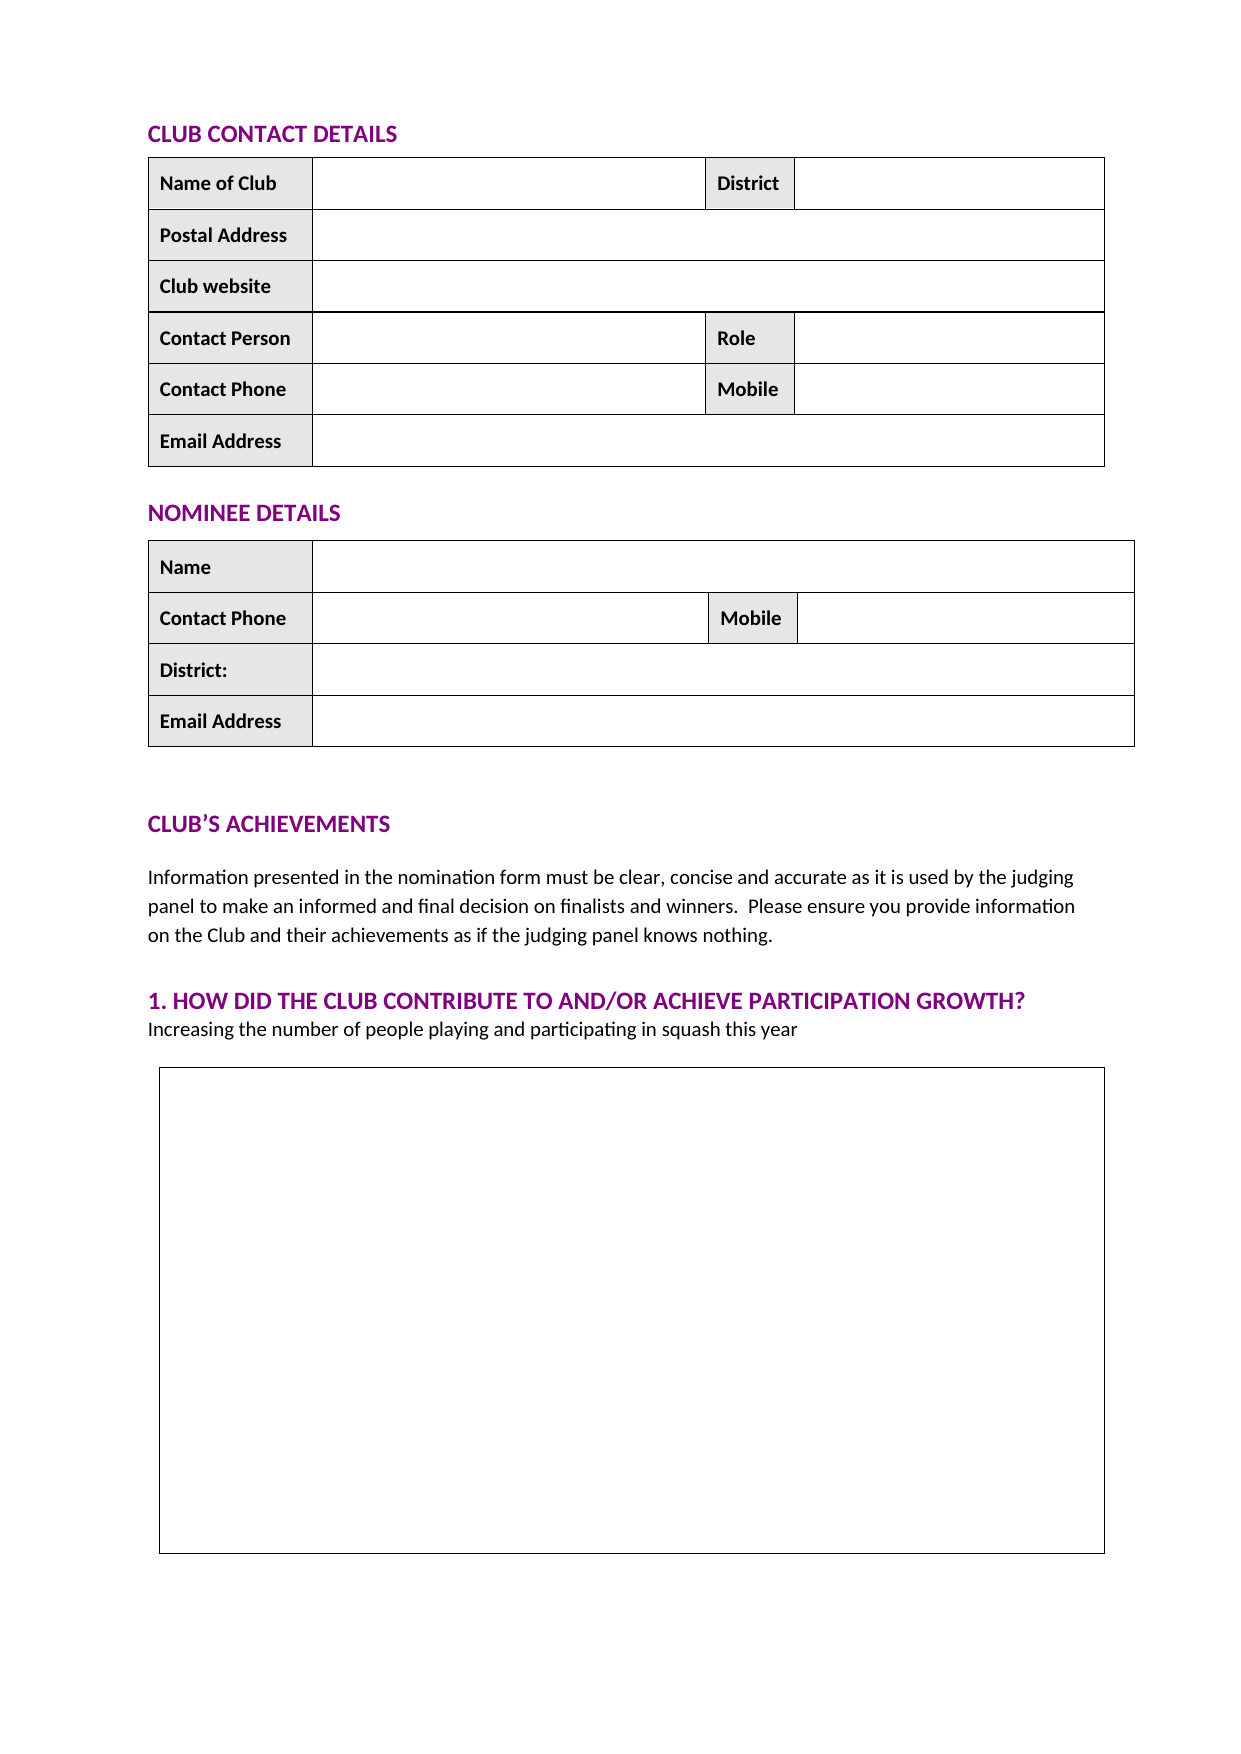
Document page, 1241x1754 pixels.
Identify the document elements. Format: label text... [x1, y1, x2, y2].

table_cell Contact Phone [149, 593, 312, 643]
table_cell [313, 364, 705, 414]
table_cell Club website [149, 261, 312, 311]
table_cell Email Address [149, 696, 312, 746]
table_cell [313, 696, 1134, 746]
table_cell [313, 593, 708, 643]
table_cell Contact Person [149, 313, 312, 363]
table_cell [313, 210, 1104, 260]
table_cell [798, 593, 1134, 643]
table_header [160, 1068, 1104, 1553]
table_header [795, 158, 1104, 208]
table_cell Postal Address [149, 210, 312, 260]
text Information presented in the nomination form must be clear, concise and accurate as it is used by the judging panel to make an informed and final decision on finalists and winners. Please ensure you provide information on the Club and their achievements as if the judging panel knows nothing. [148, 864, 1078, 948]
table_cell [795, 364, 1104, 414]
table_cell [709, 593, 797, 643]
text CLUB’S ACHIEVEMENTS [148, 808, 1078, 839]
table_cell District: [149, 644, 312, 695]
text Increasing the number of people playing and participating in squash this year [148, 1016, 1078, 1041]
table_cell [313, 415, 1104, 466]
table_cell [795, 313, 1104, 363]
table_header [313, 541, 1134, 592]
table_cell Contact Phone [149, 364, 312, 414]
table_header Name [149, 541, 312, 592]
table_cell [313, 313, 705, 363]
text CLUB CONTACT DETAILS [148, 118, 1078, 149]
table_header District [706, 158, 794, 208]
table_cell Email Address [149, 415, 312, 466]
text NOMINEE DETAILS [148, 497, 1078, 528]
table_header Name of Club [149, 158, 312, 208]
text 1. HOW DID THE CLUB CONTRIBUTE TO AND/OR ACHIEVE PARTICIPATION GROWTH? [148, 985, 1078, 1016]
table_cell Role [706, 313, 794, 363]
table_cell [313, 644, 1134, 695]
table_cell [706, 364, 794, 414]
table_header [313, 158, 705, 208]
table_cell [313, 261, 1104, 311]
